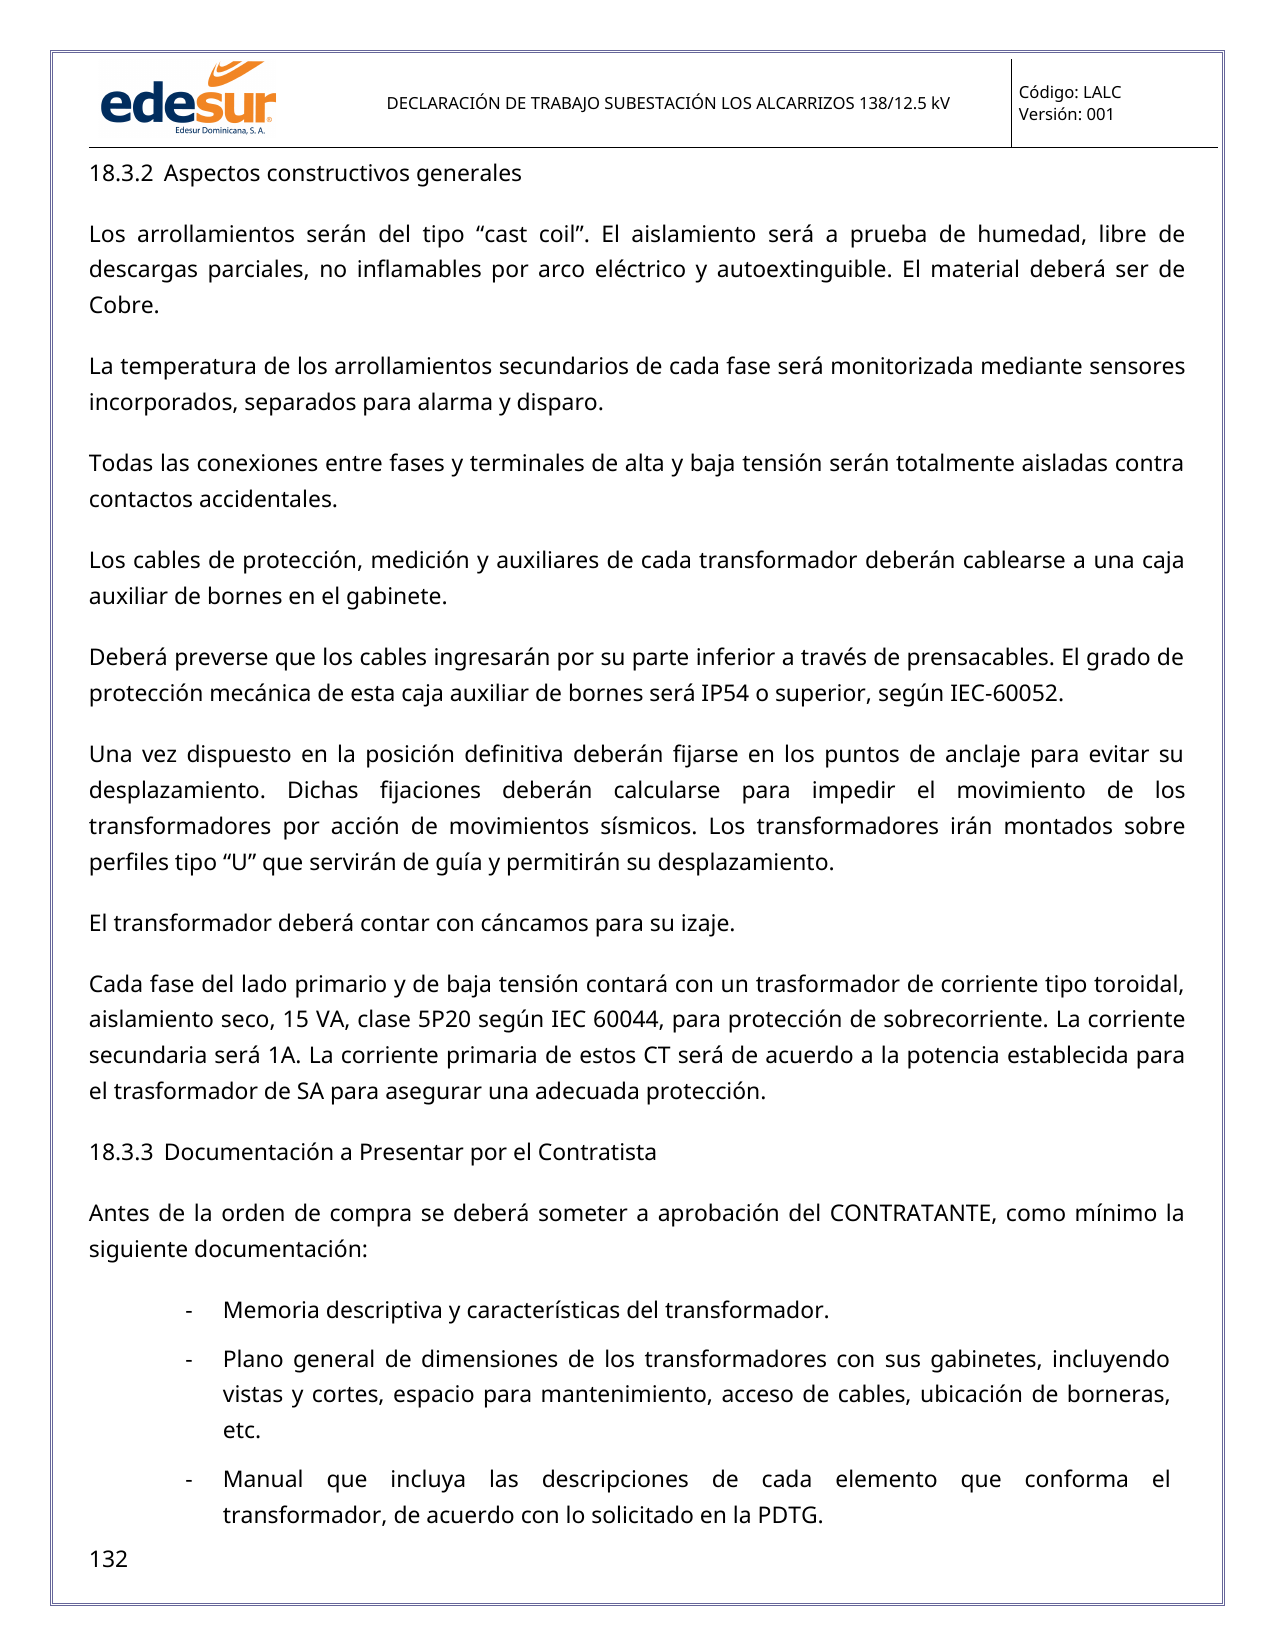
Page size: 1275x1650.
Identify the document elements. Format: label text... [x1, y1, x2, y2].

subtitle Documentación a Presentar por el Contratista [89, 1136, 1186, 1167]
text Cada fase del lado primario y de baja tensión contará con un trasformador de corriente tipo toroidal, aislamiento seco, 15 VA, clase 5P20 según IEC 60044, para protección de sobrecorriente. La corriente secundaria será 1A. La corriente primaria de estos CT será de acuerdo a la potencia establecida para el trasformador de SA para asegurar una adecuada protección. [89, 967, 1186, 1107]
list Plano general de dimensiones de los transformadores con sus gabinetes, incluyendo vistas y cortes, espacio para mantenimiento, acceso de cables, ubicación de borneras, etc. [185, 1342, 1172, 1446]
text Los cables de protección, medición y auxiliares de cada transformador deberán cablearse a una caja auxiliar de bornes en el gabinete. [89, 544, 1186, 611]
text La temperatura de los arrollamientos secundarios de cada fase será monitorizada mediante sensores incorporados, separados para alarma y disparo. [89, 350, 1186, 417]
subtitle Aspectos constructivos generales [89, 157, 1186, 188]
list Memoria descriptiva y características del transformador. [185, 1294, 1172, 1325]
text Antes de la orden de compra se deberá someter a aprobación del CONTRATANTE, como mínimo la siguiente documentación: [89, 1197, 1186, 1264]
text Todas las conexiones entre fases y terminales de alta y baja tensión serán totalmente aisladas contra contactos accidentales. [89, 447, 1186, 514]
text El transformador deberá contar con cáncamos para su izaje. [89, 907, 1186, 938]
picture [98, 59, 277, 138]
list Manual que incluya las descripciones de cada elemento que conforma el transformador, de acuerdo con lo solicitado en la PDTG. [185, 1463, 1172, 1530]
text Los arrollamientos serán del tipo “cast coil”. El aislamiento será a prueba de humedad, libre de descargas parciales, no inflamables por arco eléctrico y autoextinguible. El material deberá ser de Cobre. [89, 217, 1186, 321]
text Una vez dispuesto en la posición definitiva deberán fijarse en los puntos de anclaje para evitar su desplazamiento. Dichas fijaciones deberán calcularse para impedir el movimiento de los transformadores por acción de movimientos sísmicos. Los transformadores irán montados sobre perfiles tipo “U” que servirán de guía y permitirán su desplazamiento. [89, 738, 1186, 877]
text Deberá preverse que los cables ingresarán por su parte inferior a través de prensacables. El grado de protección mecánica de esta caja auxiliar de bornes será IP54 o superior, según IEC-60052. [89, 641, 1186, 708]
